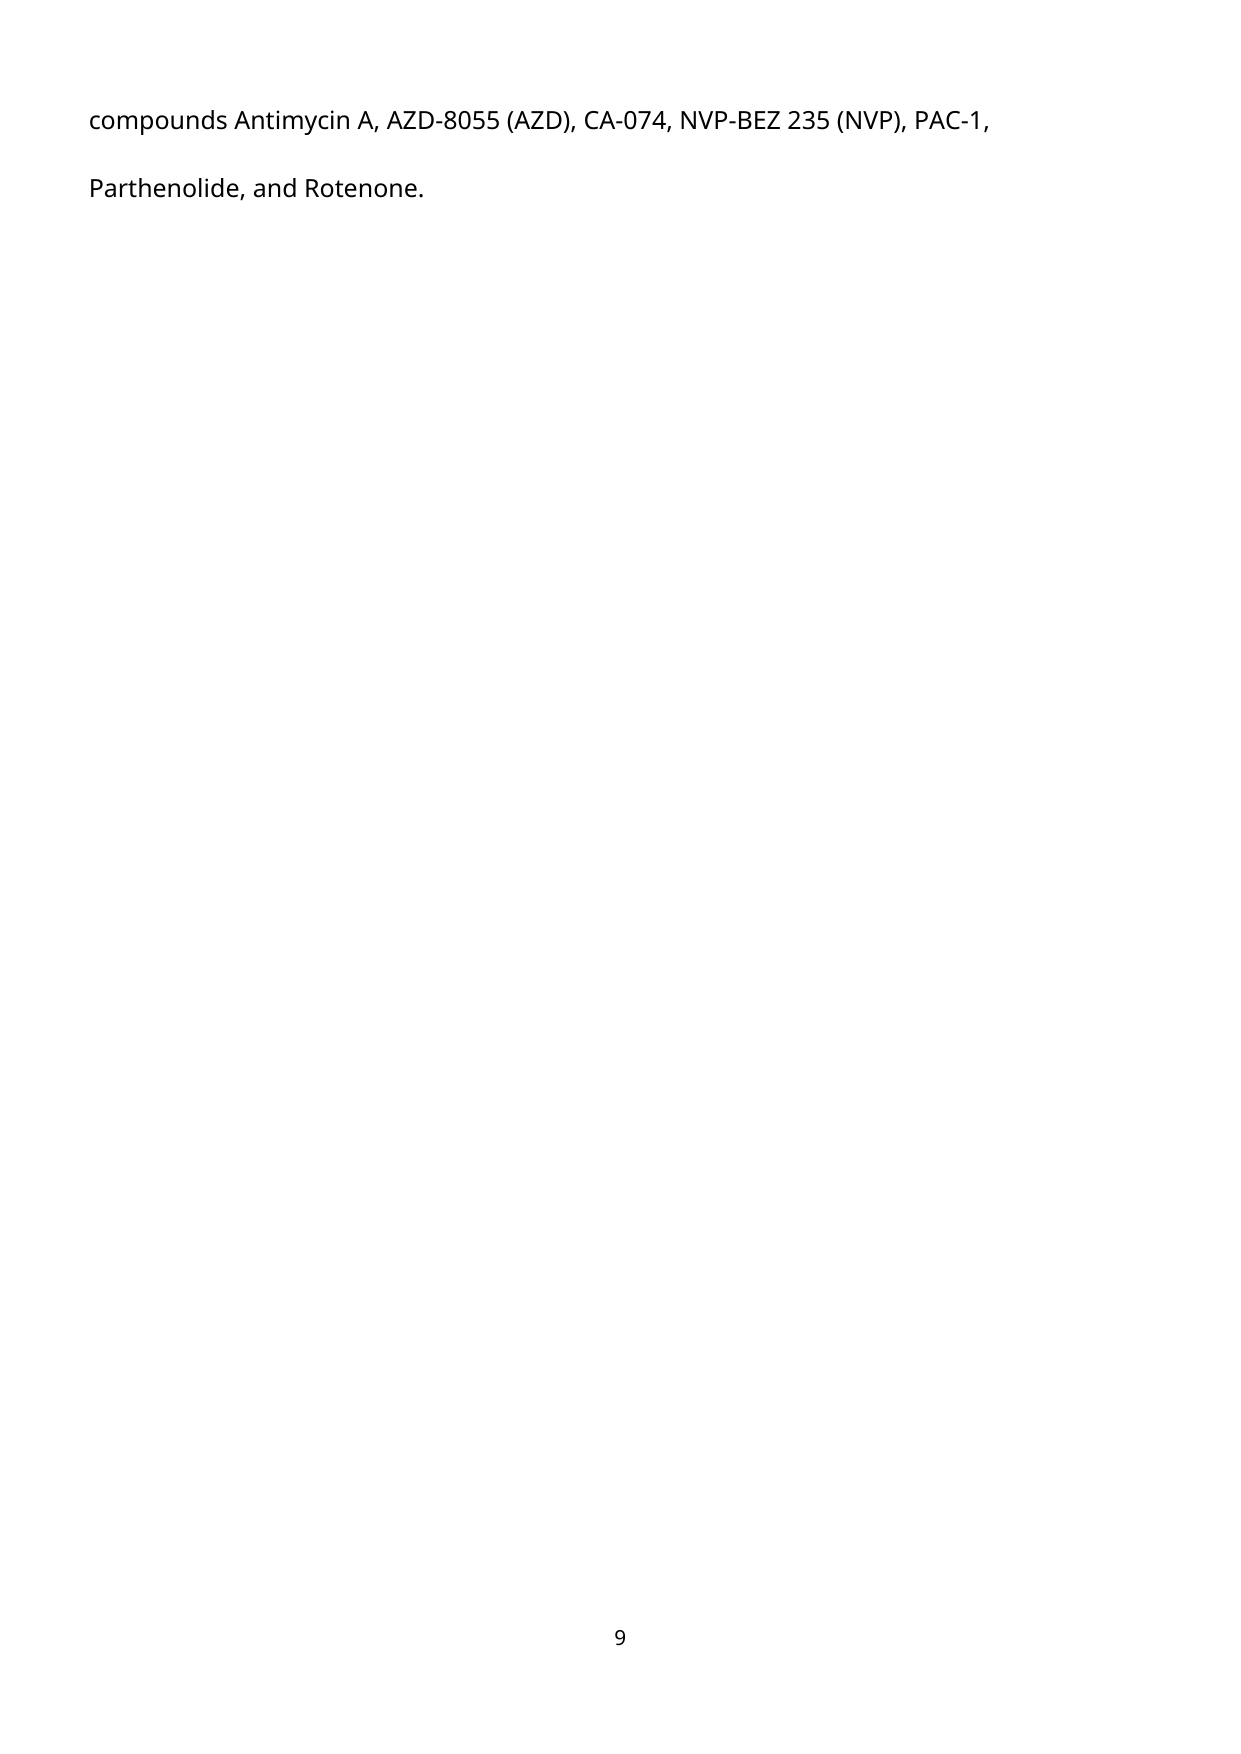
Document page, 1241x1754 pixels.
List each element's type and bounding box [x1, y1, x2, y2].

text [88, 103, 1152, 205]
